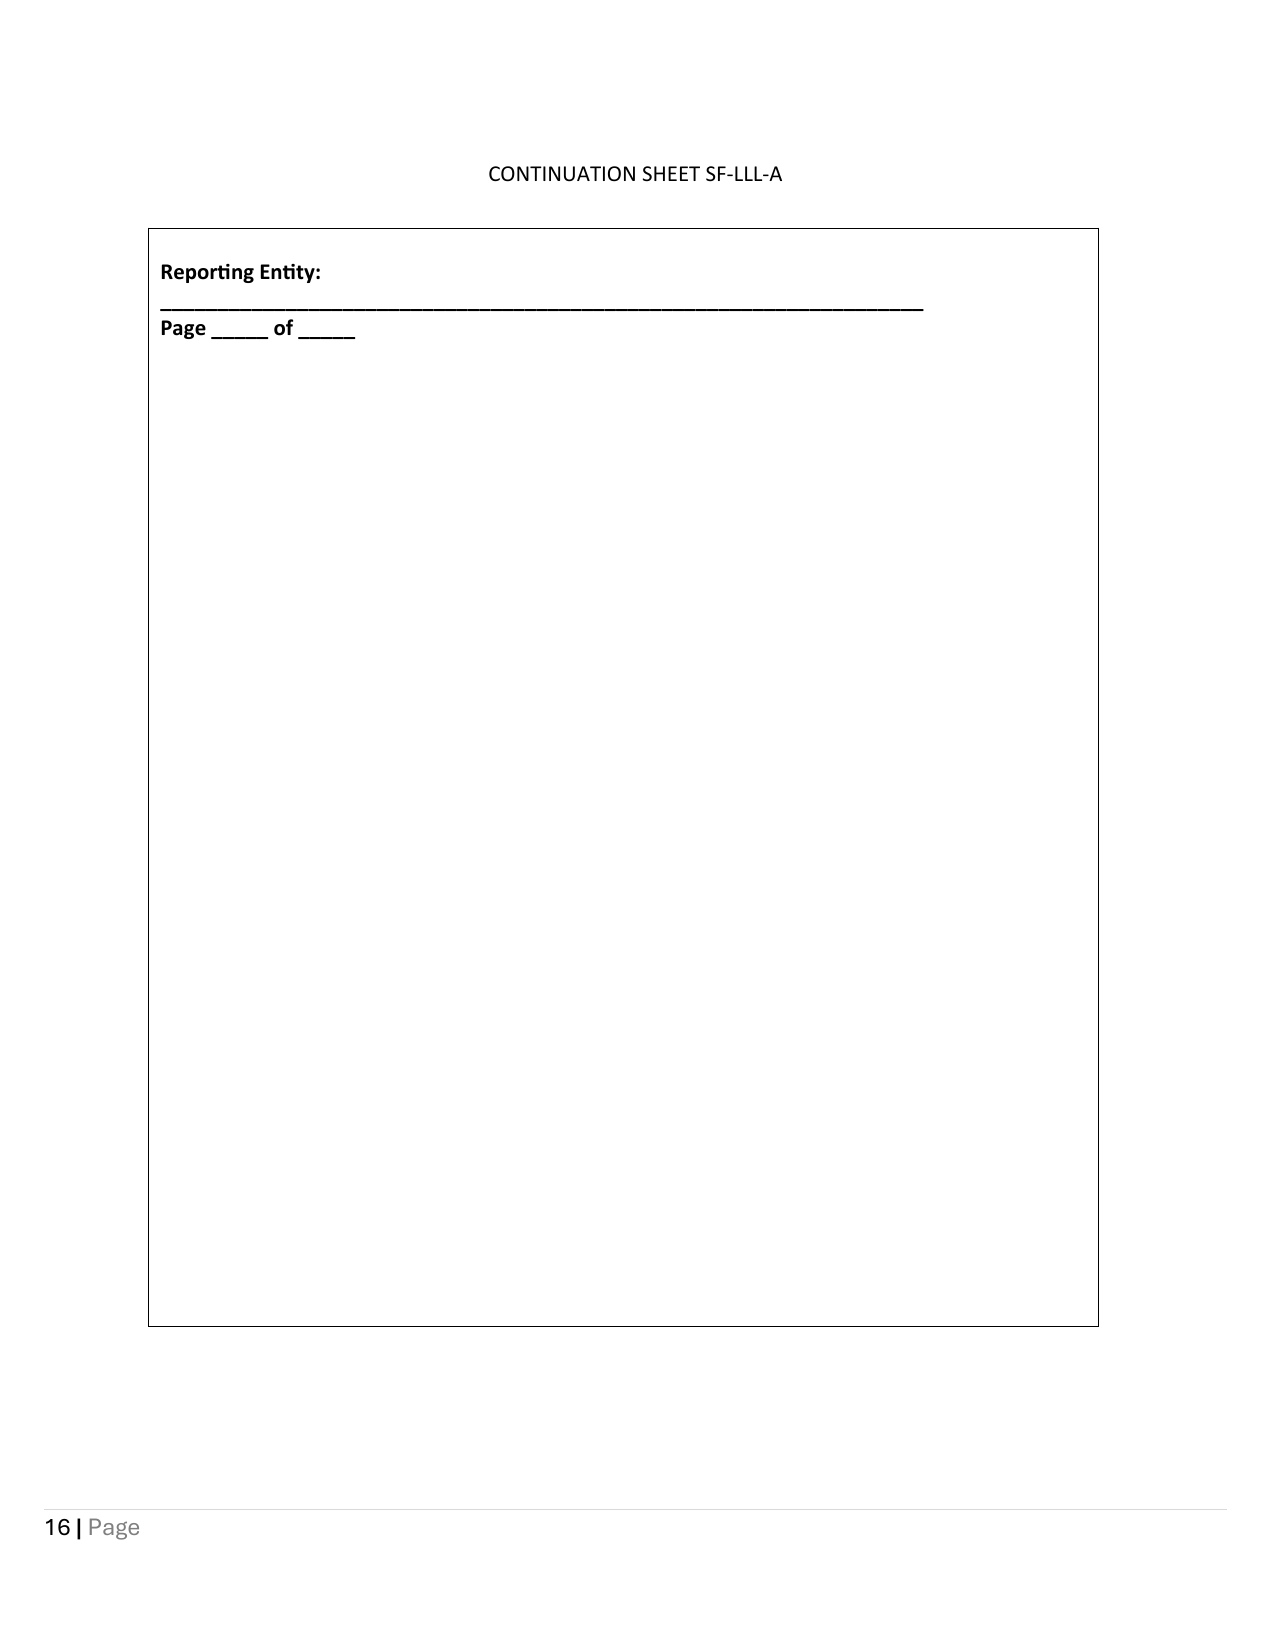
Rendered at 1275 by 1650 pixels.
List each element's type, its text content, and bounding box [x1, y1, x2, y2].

table_header Reporting Entity: ___________________________________________________________________ Page _____ of _____ [149, 229, 1098, 1326]
text CONTINUATION SHEET SF-LLL-A [44, 159, 1227, 187]
